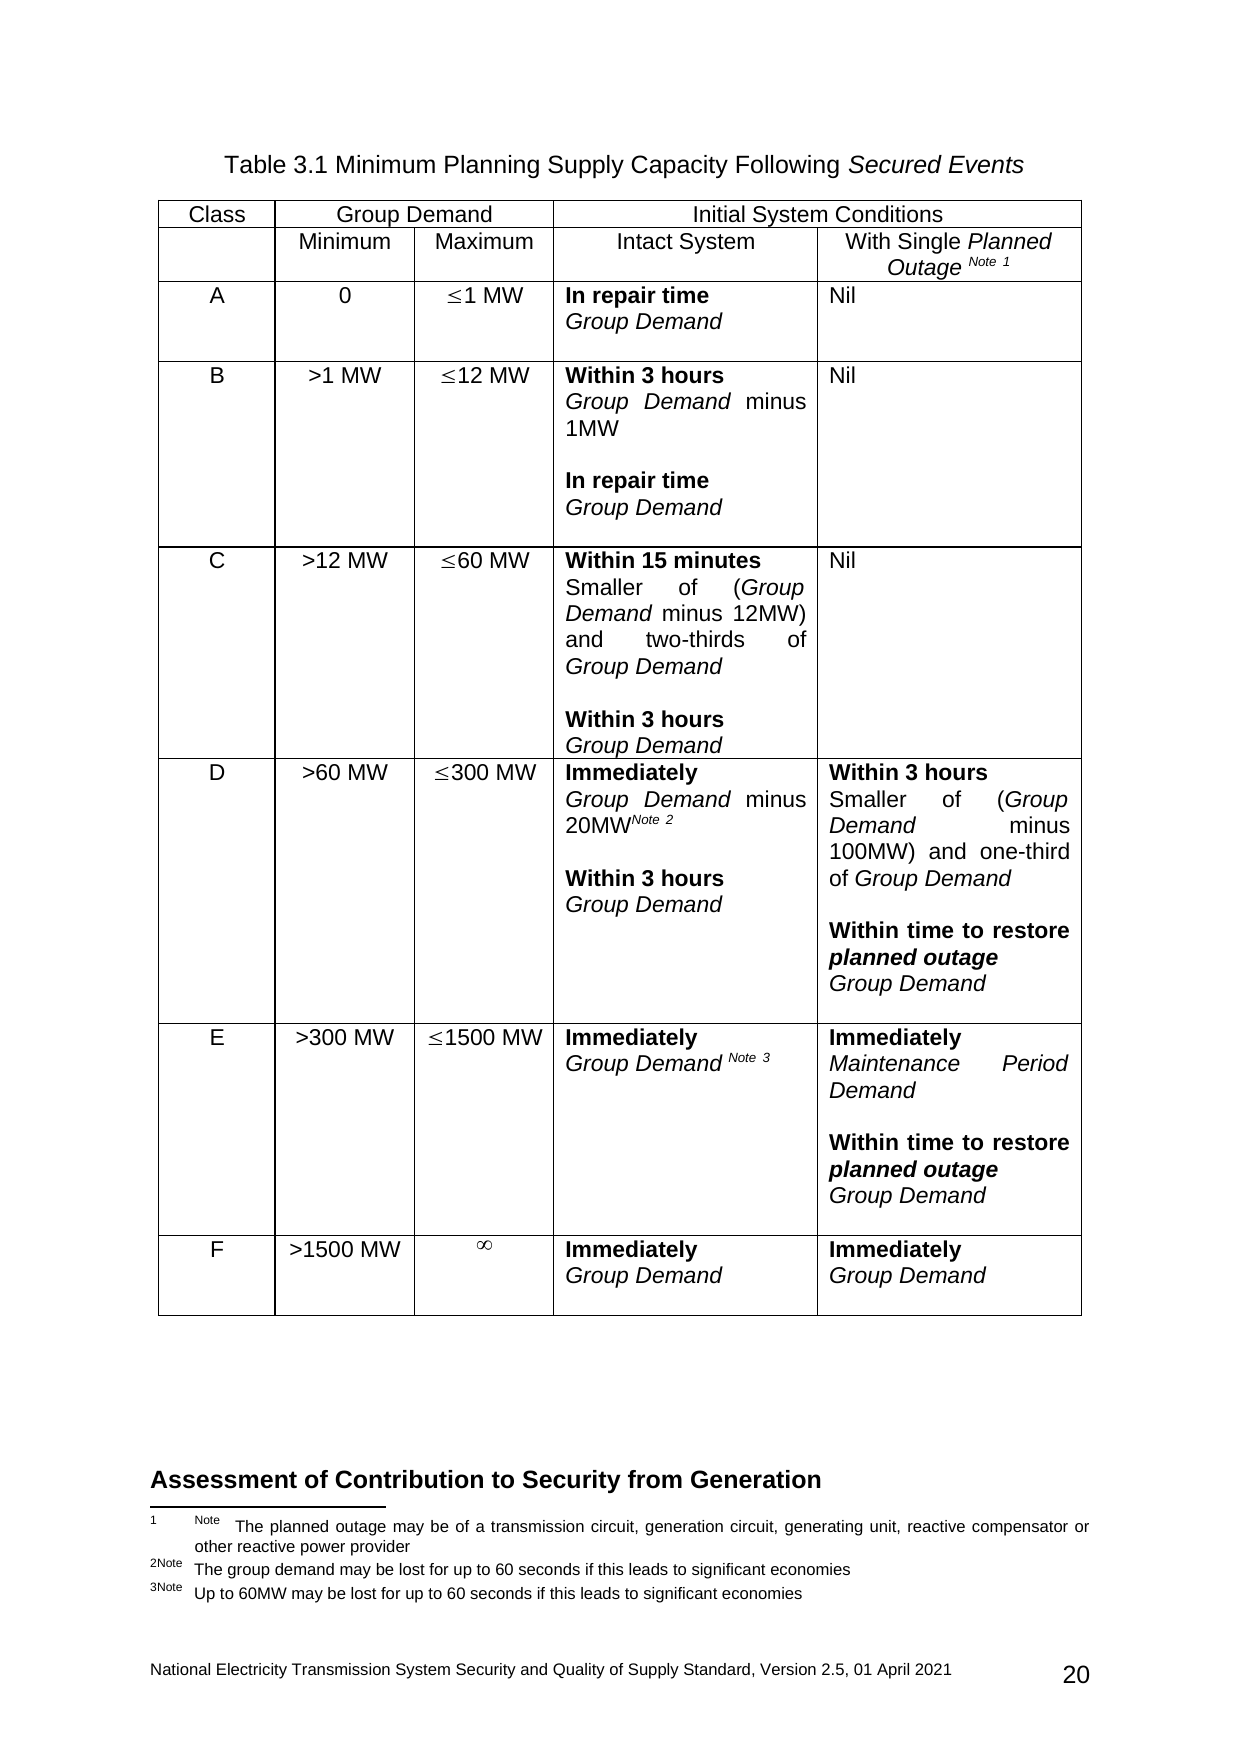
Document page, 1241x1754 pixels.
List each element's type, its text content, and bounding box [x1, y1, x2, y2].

table_cell With Single Planned Outage Note [818, 228, 1081, 281]
table_cell >1500 MW [276, 1236, 414, 1315]
table_cell Nil [818, 548, 1081, 758]
table_cell [159, 228, 274, 281]
table_cell Nil [818, 282, 1081, 361]
table_cell £12 MW [415, 362, 553, 546]
table_header Group Demand [276, 201, 553, 227]
table_cell >12 MW [276, 548, 414, 758]
table_cell Intact System [554, 228, 817, 281]
table_cell Immediately Maintenance Period Demand Within time to restore planned outage Group Demand [818, 1024, 1081, 1235]
table_cell D [159, 759, 274, 1023]
table_header Class [159, 201, 274, 227]
table_cell £1500 MW [415, 1024, 553, 1235]
table_cell Immediately Group Demand Note [554, 1024, 817, 1235]
table_cell E [159, 1024, 274, 1235]
text Table 3.1 Minimum Planning Supply Capacity Following Secured Events [224, 150, 1090, 179]
table_cell 0 [276, 282, 414, 361]
table_cell Minimum [276, 228, 414, 281]
table_cell Immediately Group Demand minus 20MWNote Within 3 hours Group Demand [554, 759, 817, 1023]
table_cell ¥ [415, 1236, 553, 1315]
table_header Initial System Conditions [554, 201, 1081, 227]
table_cell £300 MW [415, 759, 553, 1023]
table_cell £60 MW [415, 548, 553, 758]
table_cell >1 MW [276, 362, 414, 546]
table_cell Maximum [415, 228, 553, 281]
table_cell F [159, 1236, 274, 1315]
table_cell In repair time Group Demand [554, 282, 817, 361]
table_cell C [159, 548, 274, 758]
table_cell £1 MW [415, 282, 553, 361]
table_cell Within 3 hours Smaller of (Group Demand minus 100MW) and one-third of Group Demand Within time to restore planned outage Group Demand [818, 759, 1081, 1023]
text Assessment of Contribution to Security from Generation [150, 1464, 1090, 1493]
table_cell B [159, 362, 274, 546]
table_cell Within 15 minutes Smaller of (Group Demand minus 12MW) and two-thirds of Group Demand Within 3 hours Group Demand [554, 548, 817, 758]
table_cell Immediately Group Demand [554, 1236, 817, 1315]
table_cell Nil [818, 362, 1081, 546]
table_cell >60 MW [276, 759, 414, 1023]
table_cell Within 3 hours Group Demand minus 1MW In repair time Group Demand [554, 362, 817, 546]
table_cell Immediately Group Demand [818, 1236, 1081, 1315]
table_cell A [159, 282, 274, 361]
table_cell >300 MW [276, 1024, 414, 1235]
